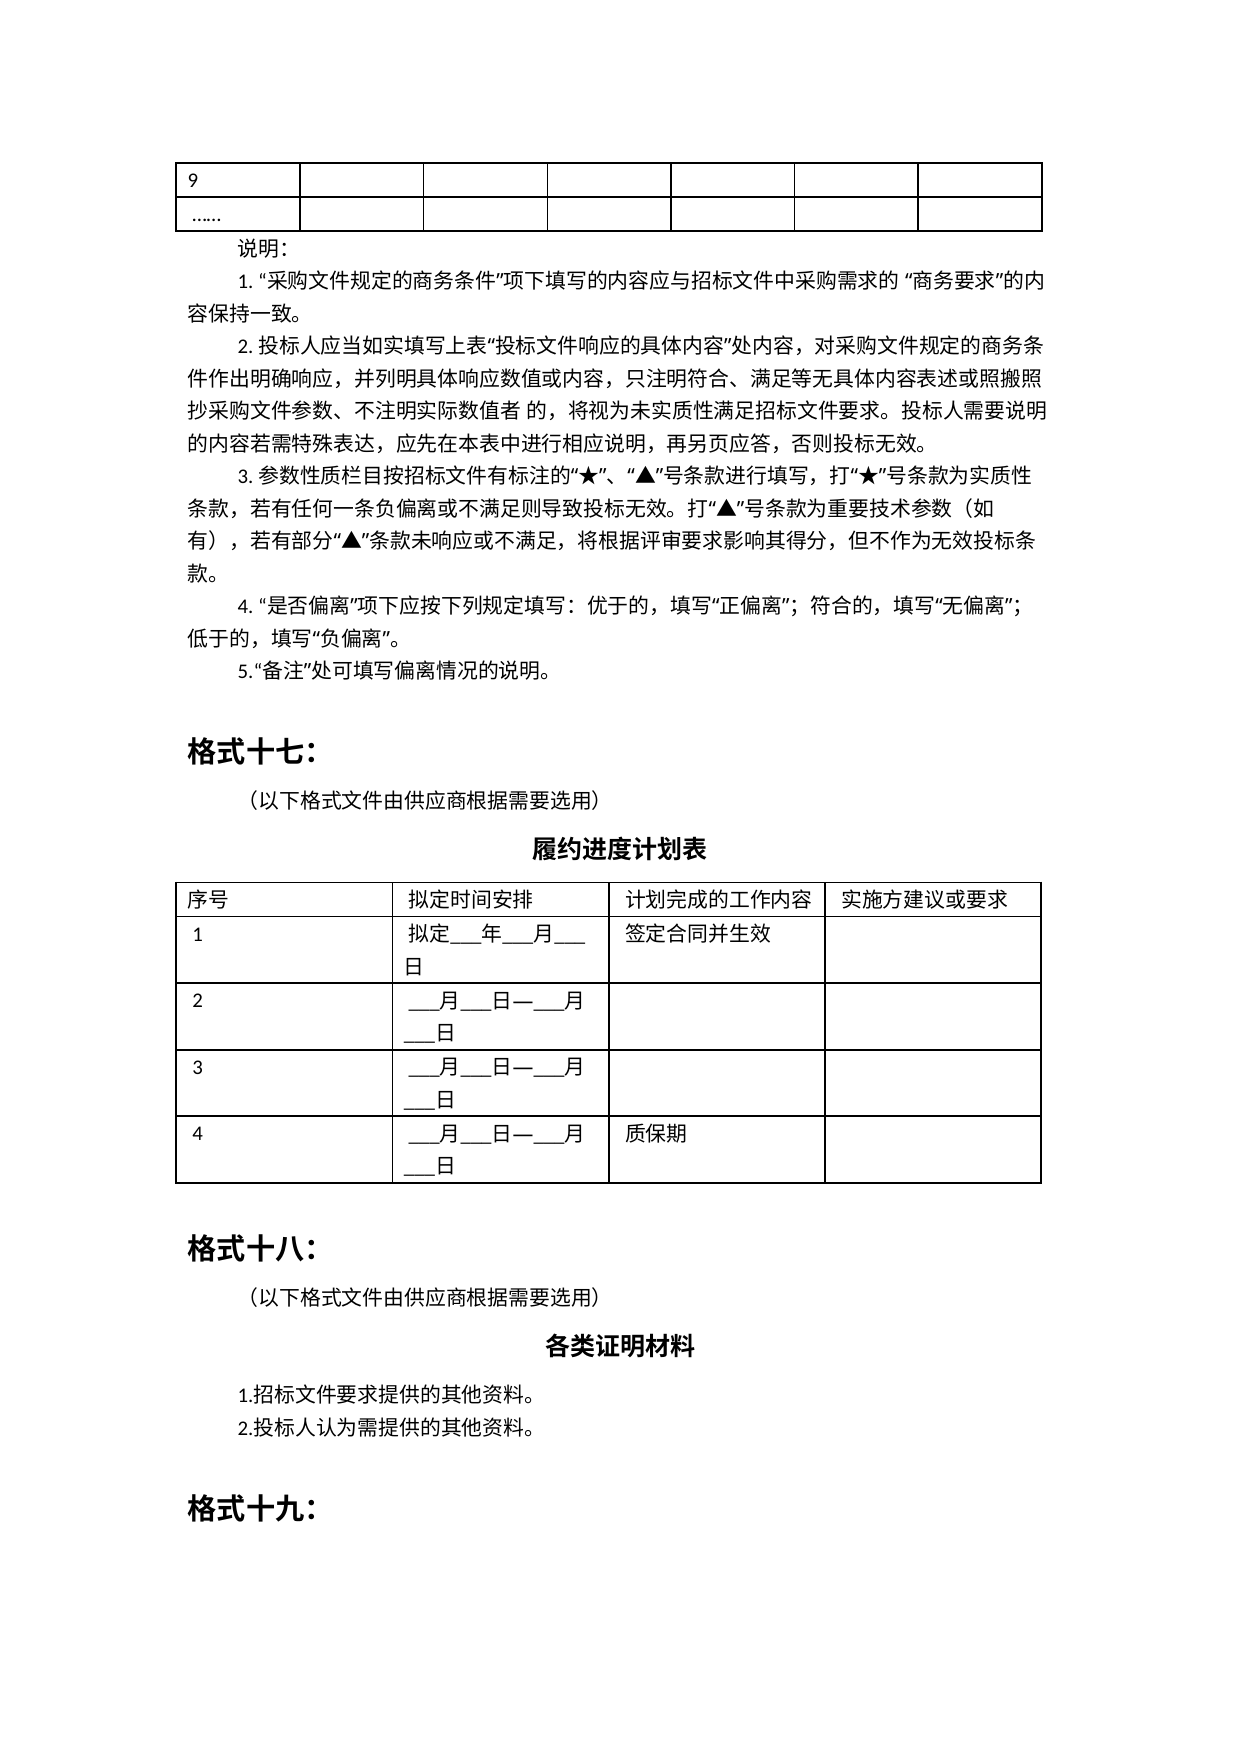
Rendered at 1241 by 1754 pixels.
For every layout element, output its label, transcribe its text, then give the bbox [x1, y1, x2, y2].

table_cell [795, 164, 917, 196]
text （以下格式文件由供应商根据需要选用） [187, 784, 1053, 817]
table_header 序号 [177, 883, 392, 916]
text 格式十九： [187, 1476, 1053, 1541]
table_cell ___月___日—___月___日 [393, 1051, 608, 1115]
text 2.投标人认为需提供的其他资料。 [187, 1411, 1053, 1443]
table_cell 4 [177, 1117, 392, 1182]
table_cell [301, 164, 423, 196]
text 4. “是否偏离”项下应按下列规定填写：优于的，填写“正偏离”；符合的，填写“无偏离”；低于的，填写“负偏离”。 [187, 589, 1053, 654]
table_cell [424, 164, 547, 196]
table_cell 质保期 [610, 1117, 824, 1182]
table_cell [610, 1051, 824, 1115]
table_cell 2 [177, 984, 392, 1049]
table_cell 9 [177, 164, 299, 196]
text 格式十八： [187, 1216, 1053, 1281]
text 格式十七： [187, 719, 1053, 784]
table_cell ___月___日—___月___日 [393, 984, 608, 1049]
table_cell [826, 1051, 1040, 1115]
table_cell [795, 198, 917, 230]
table_cell [548, 164, 670, 196]
table_cell [919, 164, 1041, 196]
table_cell [548, 198, 670, 230]
table_cell ___月___日—___月___日 [393, 1117, 608, 1182]
text 1.招标文件要求提供的其他资料。 [187, 1378, 1053, 1411]
table_cell [672, 198, 794, 230]
table_cell 拟定___年___月___日 [393, 917, 608, 982]
text 2. 投标人应当如实填写上表“投标文件响应的具体内容”处内容，对采购文件规定的商务条件作出明确响应，并列明具体响应数值或内容，只注明符合、满足等无具体内容表述或照搬照抄采购文件参数、不注明实际数值者 的，将视为未实质性满足招标文件要求。投标人需要说明的内容若需特殊表达，应先在本表中进行相应说明，再另页应答，否则投标无效。 [187, 329, 1053, 459]
table_cell [919, 198, 1041, 230]
text 说明： [187, 232, 1053, 264]
text （以下格式文件由供应商根据需要选用） [187, 1281, 1053, 1313]
table_cell [424, 198, 547, 230]
text 各类证明材料 [187, 1313, 1053, 1378]
table_cell [826, 984, 1040, 1049]
table_cell …… [177, 198, 299, 230]
text 3. 参数性质栏目按招标文件有标注的“★”、“▲”号条款进行填写，打“★”号条款为实质性条款，若有任何一条负偏离或不满足则导致投标无效。打“▲”号条款为重要技术参数（如有），若有部分“▲”条款未响应或不满足，将根据评审要求影响其得分，但不作为无效投标条款。 [187, 459, 1053, 589]
table_cell 签定合同并生效 [610, 917, 824, 982]
table_cell 1 [177, 917, 392, 982]
table_cell [610, 984, 824, 1049]
text 履约进度计划表 [187, 817, 1053, 882]
table_cell [301, 198, 423, 230]
text 5.“备注”处可填写偏离情况的说明。 [187, 654, 1053, 687]
table_header 实施方建议或要求 [826, 883, 1040, 916]
table_cell [826, 917, 1040, 982]
table_header 计划完成的工作内容 [610, 883, 824, 916]
table_cell [672, 164, 794, 196]
table_header 拟定时间安排 [393, 883, 608, 916]
table_cell 3 [177, 1051, 392, 1115]
table_cell [826, 1117, 1040, 1182]
text 1. “采购文件规定的商务条件”项下填写的内容应与招标文件中采购需求的 “商务要求”的内容保持一致。 [187, 264, 1053, 329]
